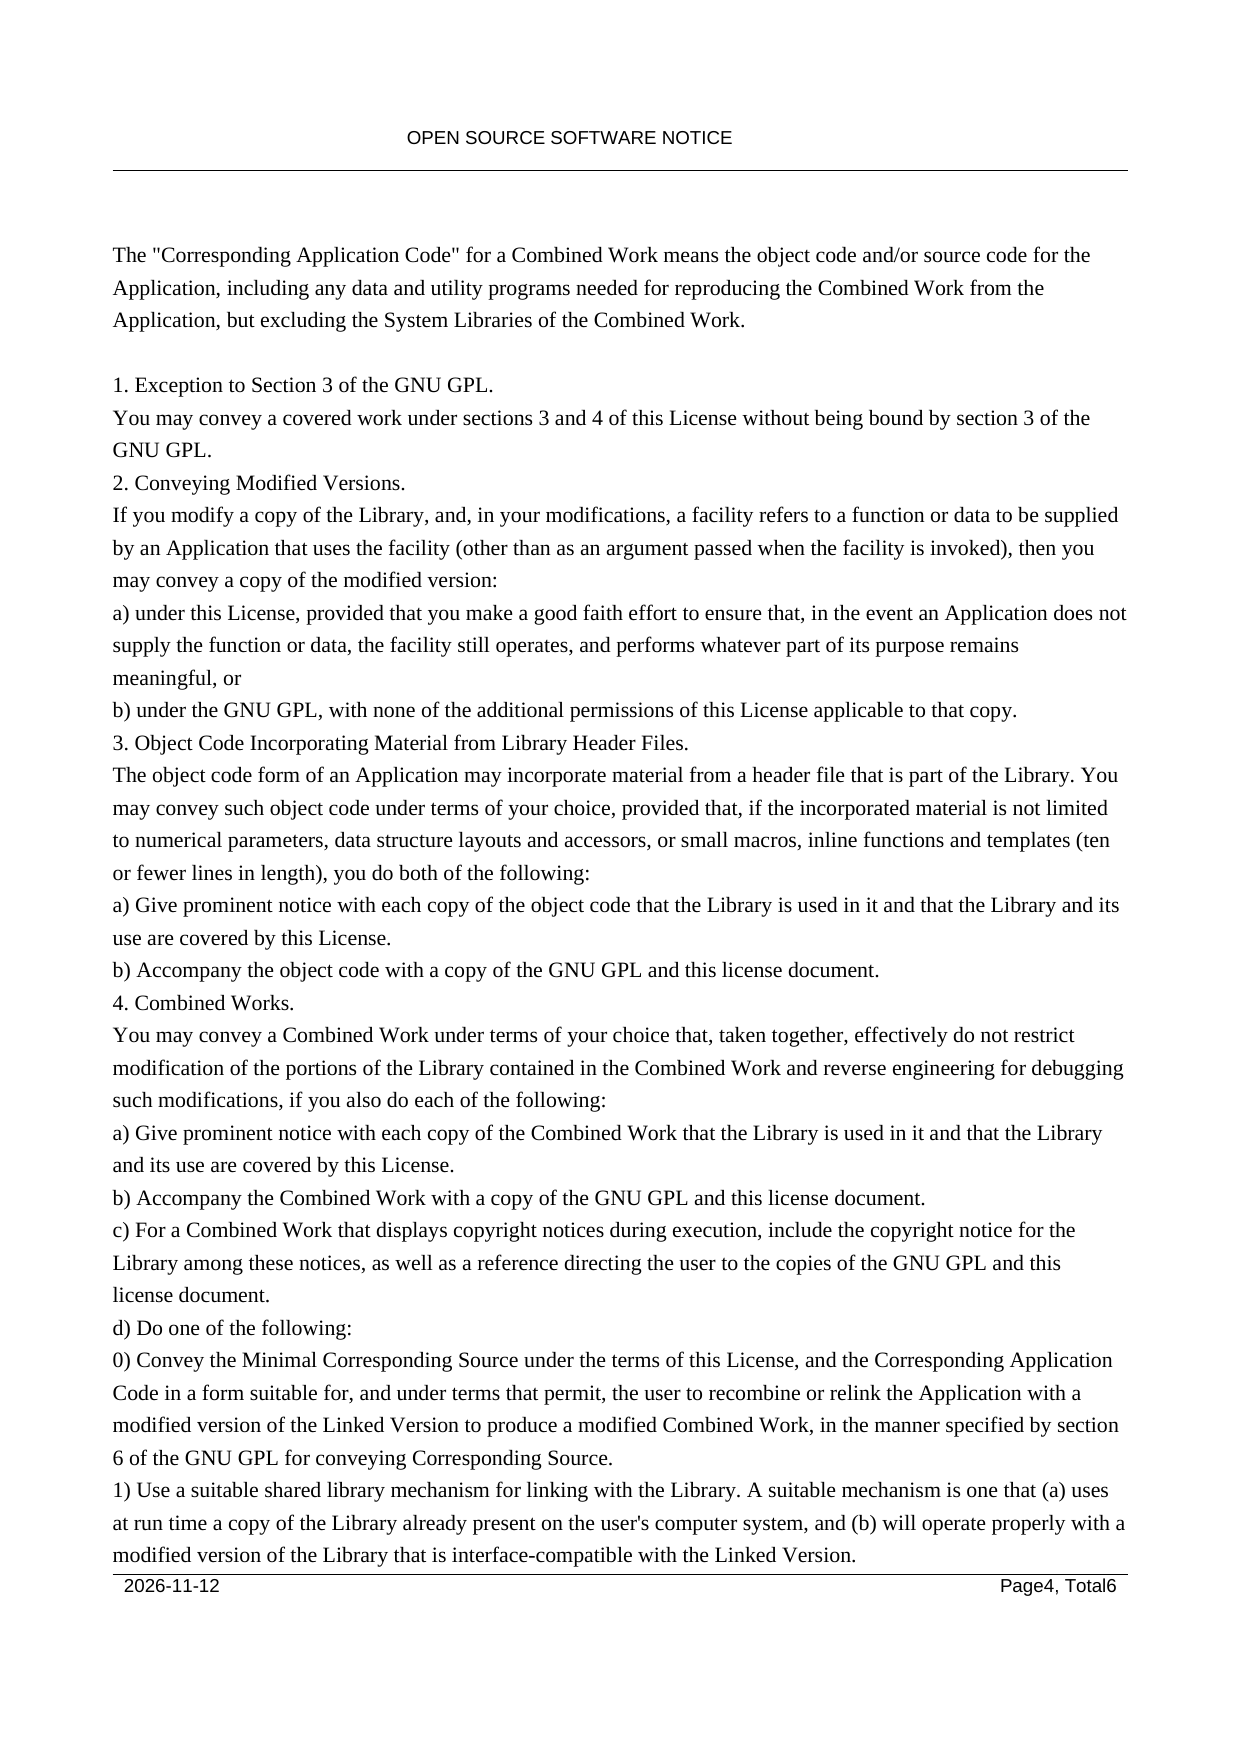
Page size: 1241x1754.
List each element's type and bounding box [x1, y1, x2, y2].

text [112, 206, 1128, 1571]
